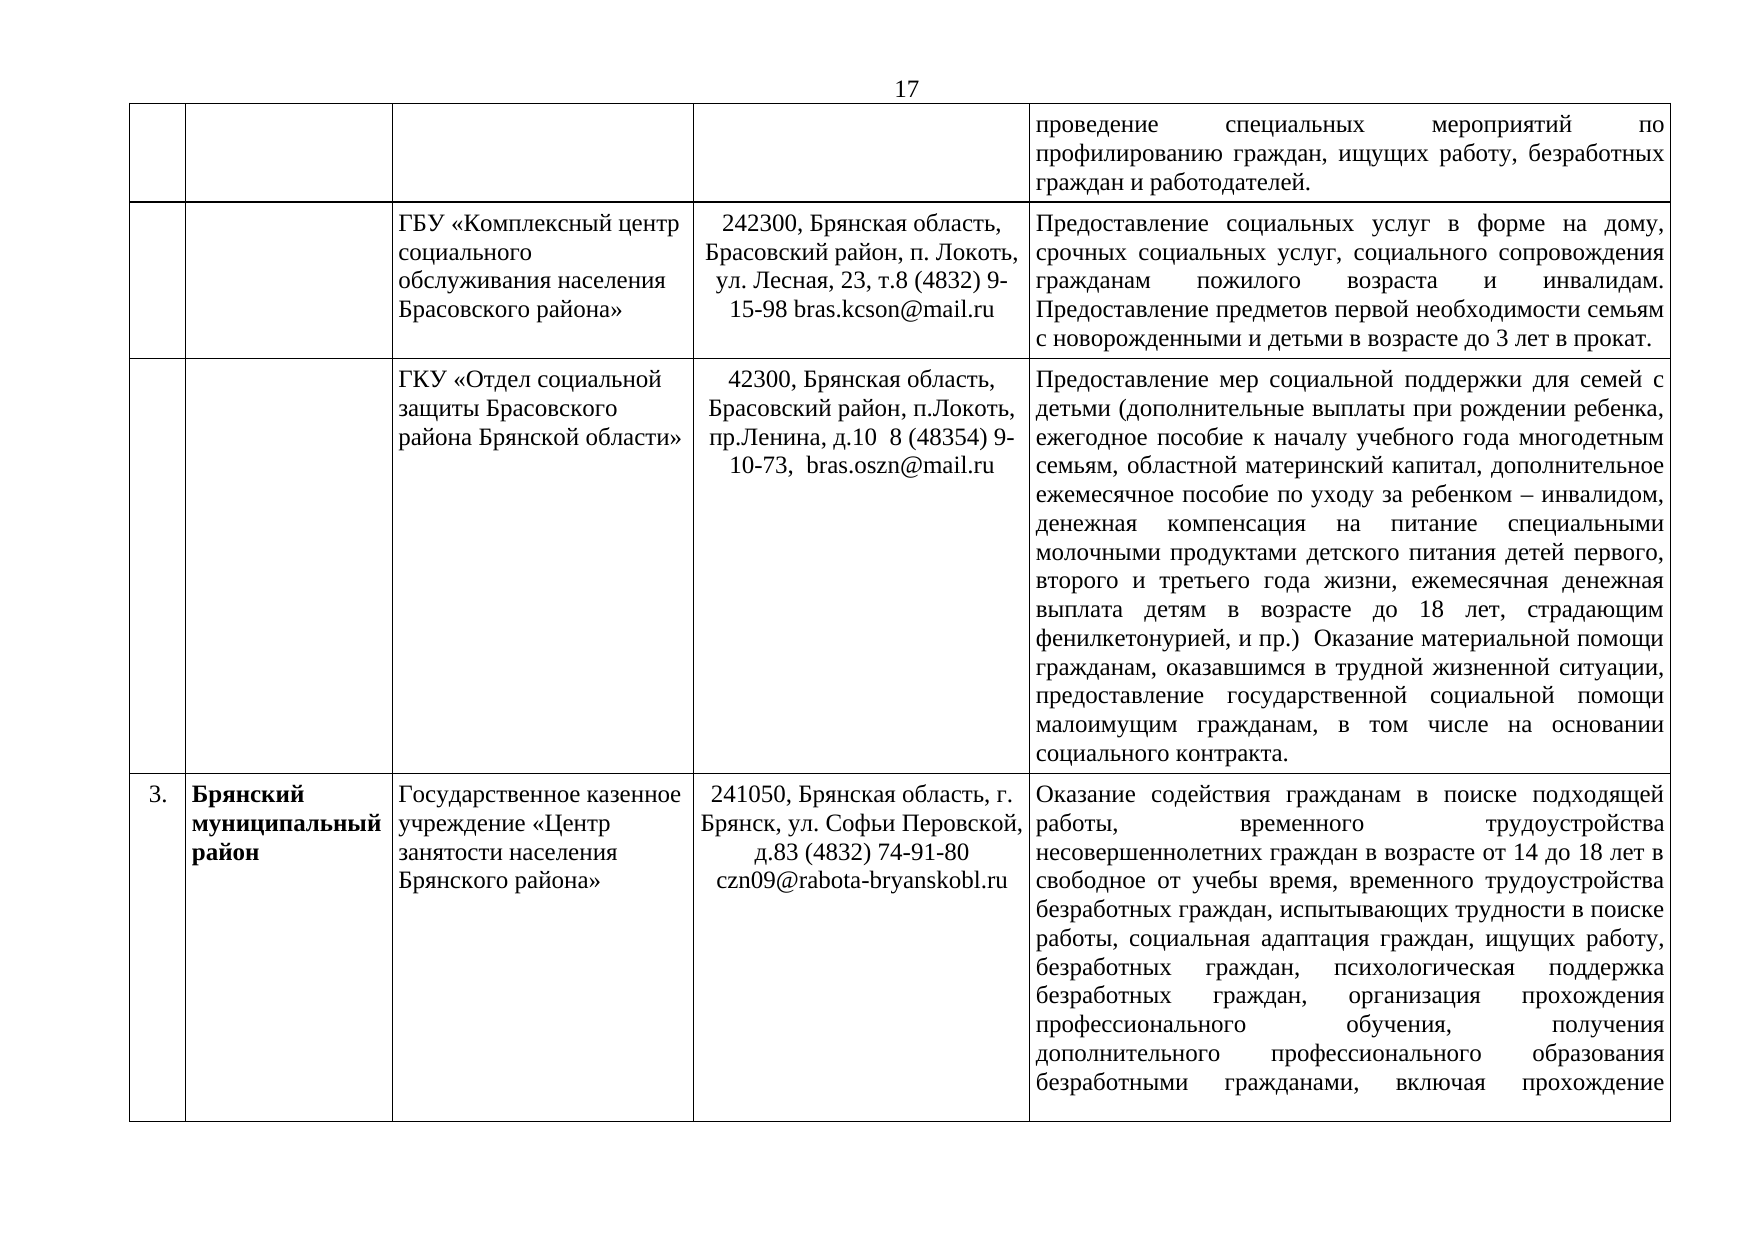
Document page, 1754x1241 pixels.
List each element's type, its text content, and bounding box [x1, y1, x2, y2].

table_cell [694, 774, 1029, 1121]
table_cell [186, 774, 392, 1121]
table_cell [186, 104, 392, 201]
table_cell 242300, Брянская область, Брасовский район, п. Локоть, ул. Лесная, 23, т.8 (4832) 9-15-98 bras.kcson@mail.ru [694, 203, 1029, 358]
table_cell Предоставление мер социальной поддержки для семей с детьми (дополнительные выплаты при рождении ребенка, ежегодное пособие к началу учебного года многодетным семьям, областной материнский капитал, дополнительное ежемесячное пособие по уходу за ребенком – инвалидом, денежная компенсация на питание специальными молочными продуктами детского питания детей первого, второго и третьего года жизни, ежемесячная денежная выплата детям в возрасте до 18 лет, страдающим фенилкетонурией, и пр.) Оказание материальной помощи гражданам, оказавшимся в трудной жизненной ситуации, предоставление государственной социальной помощи малоимущим гражданам, в том числе на основании социального контракта. [1030, 359, 1670, 773]
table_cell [393, 774, 693, 1121]
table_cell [393, 104, 693, 201]
table_cell 2. [130, 104, 185, 201]
table_cell ГБУ «Комплексный центр социального обслуживания населения Брасовского района» [393, 203, 693, 358]
table_cell [186, 359, 392, 773]
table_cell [1030, 104, 1670, 201]
table_cell 42300, Брянская область, Брасовский район, п.Локоть, пр.Ленина, д.10 8 (48354) 9-10-73, bras.oszn@mail.ru [694, 359, 1029, 773]
table_cell [130, 359, 185, 773]
table_cell 3. [130, 774, 185, 1121]
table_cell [1030, 774, 1670, 1121]
table_cell Предоставление социальных услуг в форме на дому, срочных социальных услуг, социального сопровождения гражданам пожилого возраста и инвалидам. Предоставление предметов первой необходимости семьям с новорожденными и детьми в возрасте до 3 лет в прокат. [1030, 203, 1670, 358]
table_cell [694, 104, 1029, 201]
table_cell [186, 203, 392, 358]
table_cell ГКУ «Отдел социальной защиты Брасовского района Брянской области» [393, 359, 693, 773]
table_cell [130, 203, 185, 358]
